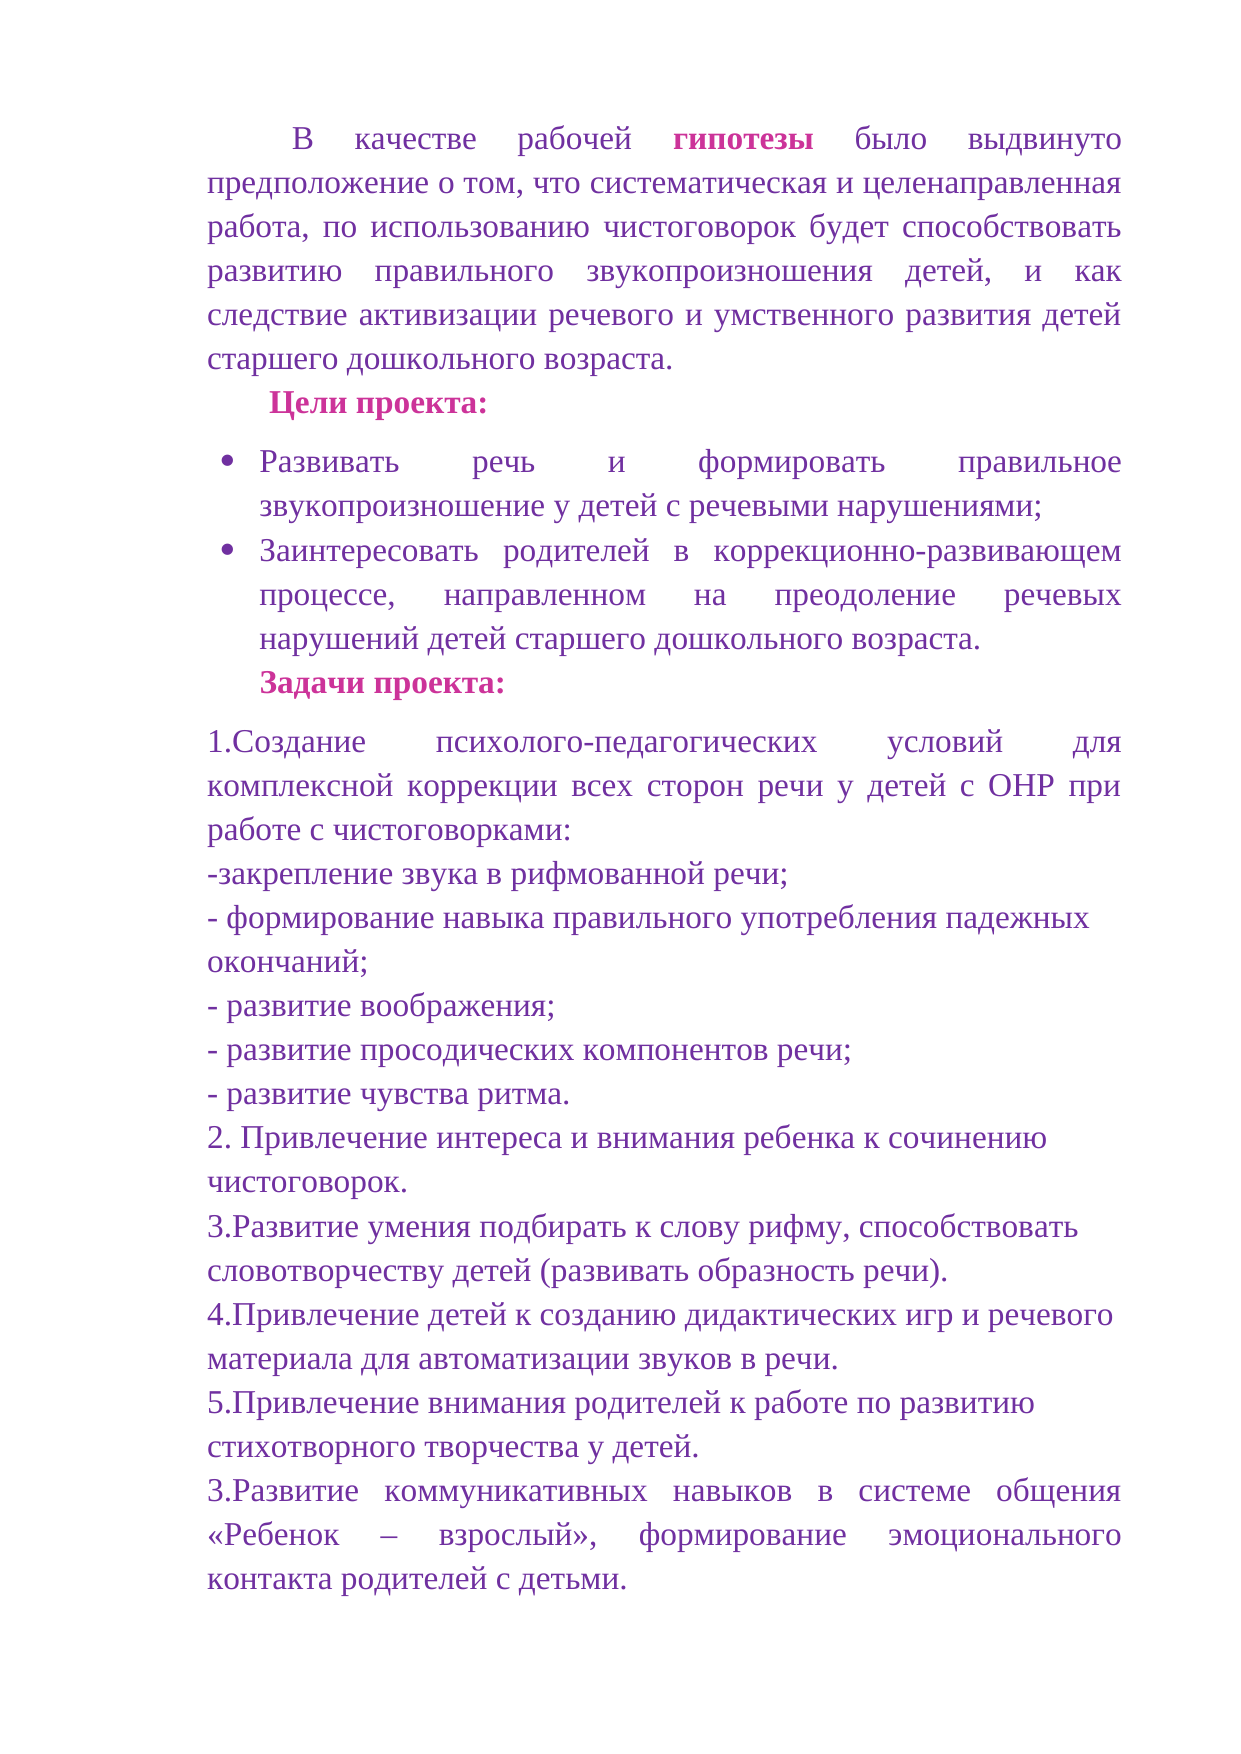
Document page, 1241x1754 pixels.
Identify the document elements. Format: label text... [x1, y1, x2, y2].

list Заинтересовать родителей в коррекционно-развивающем процессе, направленном на преодоление речевых нарушений детей старшего дошкольного возраста. [222, 530, 1122, 656]
list -закрепление звука в рифмованной речи; - формирование навыка правильного употребления падежных окончаний; - развитие воображения; - развитие просодических компонентов речи; - развитие чувства ритма. [207, 853, 1122, 1112]
text 1.Создание психолого-педагогических условий для комплексной коррекции всех сторон речи у детей с ОНР при работе с чистоговорками: [207, 721, 1122, 848]
text Цели проекта: [177, 382, 1122, 421]
text 4.Привлечение детей к созданию дидактических игр и речевого материала для автоматизации звуков в речи. [207, 1294, 1122, 1376]
text 2. Привлечение интереса и внимания ребенка к сочинению чистоговорок. [207, 1118, 1122, 1200]
text В качестве рабочей гипотезы было выдвинуто предположение о том, что систематическая и целенаправленная работа, по использованию чистоговорок будет способствовать развитию правильного звукопроизношения детей, и как следствие активизации речевого и умственного развития детей старшего дошкольного возраста. [207, 118, 1122, 377]
text 3.Развитие умения подбирать к слову рифму, способствовать словотворчеству детей (развивать образность речи). [207, 1206, 1122, 1288]
list Развивать речь и формировать правильное звукопроизношение у детей с речевыми нарушениями; [222, 442, 1122, 524]
list Задачи проекта: [177, 662, 1122, 700]
text 5.Привлечение внимания родителей к работе по развитию стихотворного творчества у детей. [207, 1382, 1122, 1464]
text 3.Развитие коммуникативных навыков в системе общения «Ребенок – взрослый», формирование эмоционального контакта родителей с детьми. [207, 1470, 1122, 1597]
